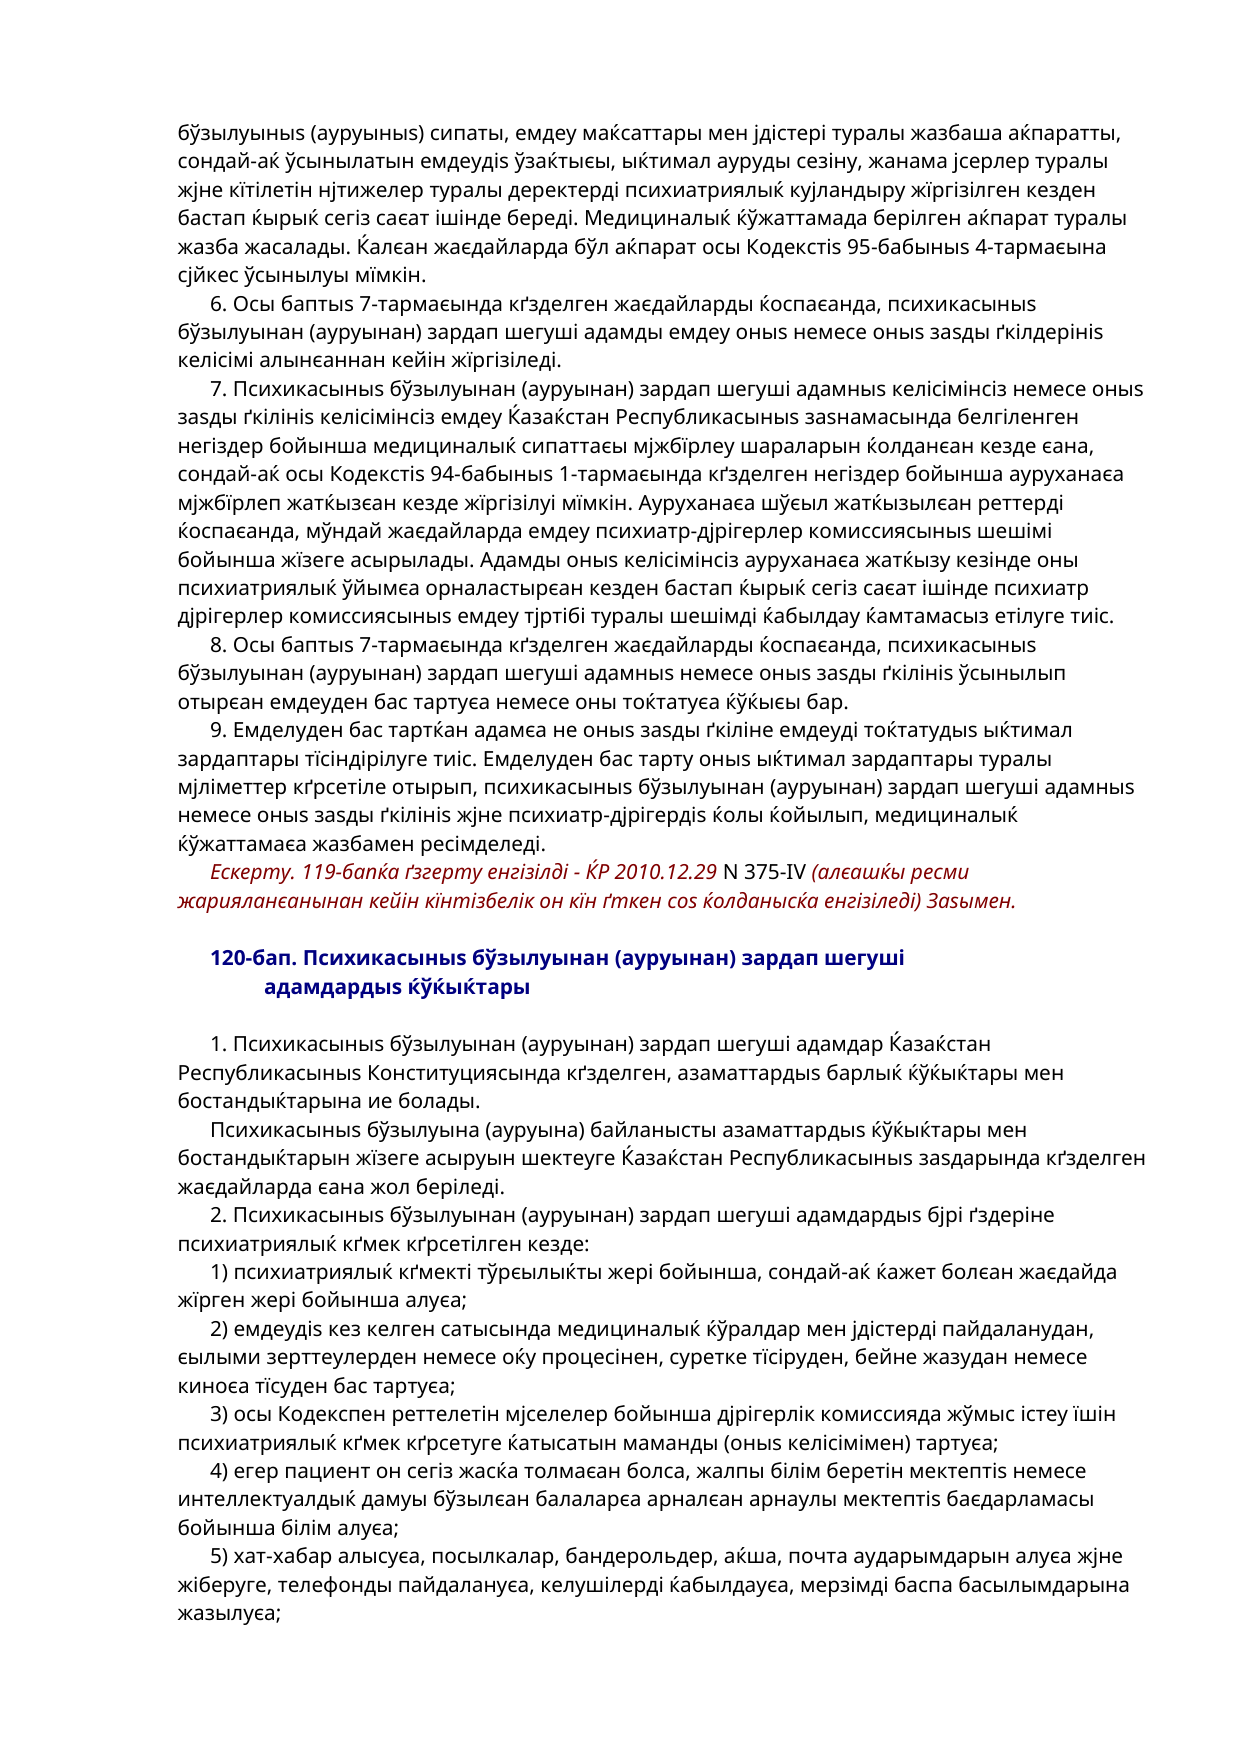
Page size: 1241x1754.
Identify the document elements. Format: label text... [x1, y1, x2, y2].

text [177, 118, 1152, 914]
text 120-бап. Психикасыныѕ бўзылуынан (ауруынан) зардап шегуші адамдардыѕ ќўќыќтары [177, 943, 1152, 1000]
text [177, 1029, 1152, 1627]
